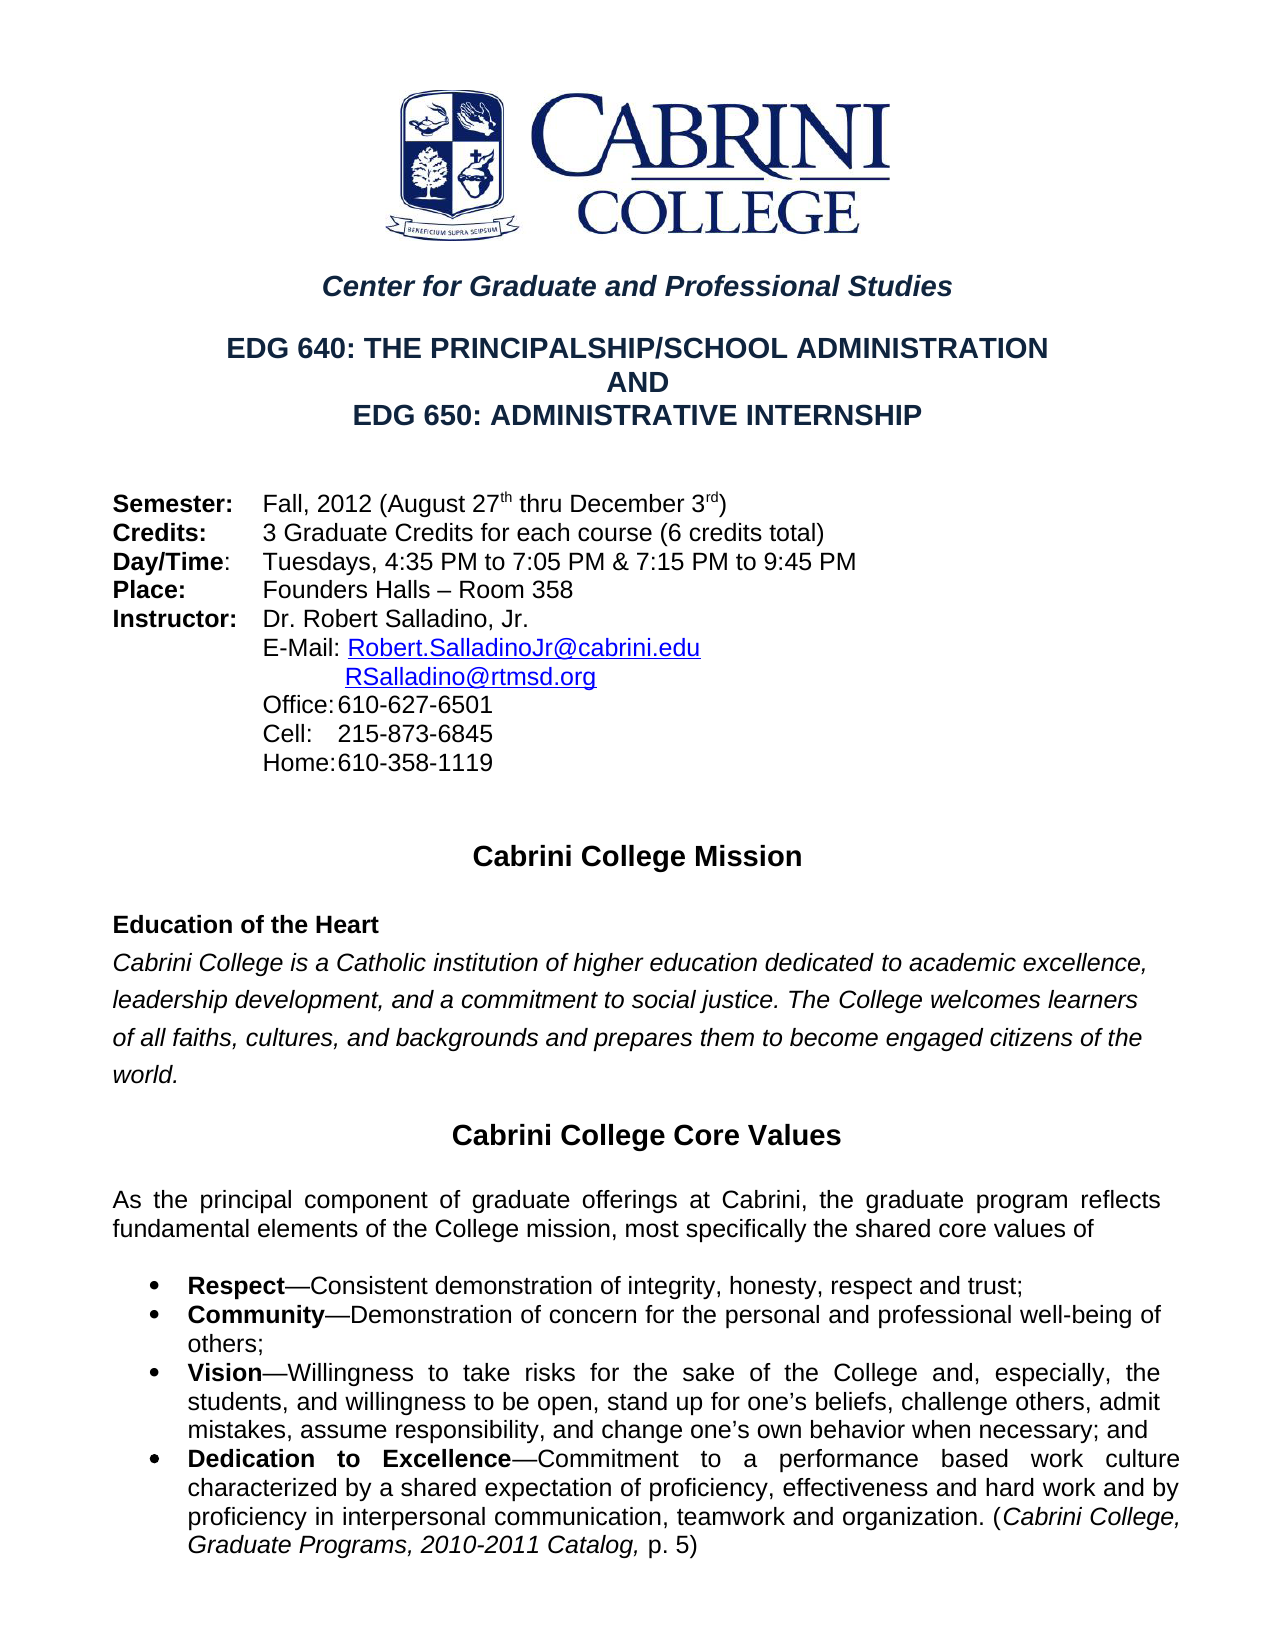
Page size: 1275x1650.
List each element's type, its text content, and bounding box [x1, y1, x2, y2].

list Vision—Willingness to take risks for the sake of the College and, especially, the students, and willingness to be open, stand up for one’s beliefs, challenge others, admit mistakes, assume responsibility, and change one’s own behavior when necessary; and [150, 1358, 1162, 1444]
text Office: 610-627-6501 [112, 690, 1162, 719]
text Day/Time: Tuesdays, 4:35 PM to 7:05 PM & 7:15 PM to 9:45 PM [112, 547, 1162, 575]
text Cabrini College Mission [112, 834, 1162, 872]
list Community—Demonstration of concern for the personal and professional well-being of others; [150, 1300, 1162, 1358]
text Credits: 3 Graduate Credits for each course (6 credits total) [112, 518, 1162, 547]
text AND [112, 364, 1162, 398]
text Instructor: Dr. Robert Salladino, Jr. [112, 604, 1162, 633]
text Place: Founders Halls – Room 358 [112, 575, 1162, 604]
text EDG 650: ADMINISTRATIVE INTERNSHIP [112, 398, 1162, 432]
text Cabrini College Core Values [112, 1118, 1181, 1151]
text Home: 610-358-1119 [112, 748, 1162, 777]
text Cell: 215-873-6845 [112, 719, 1162, 748]
text EDG 640: THE PRINCIPALSHIP/SCHOOL ADMINISTRATION [112, 331, 1162, 364]
list Dedication to Excellence—Commitment to a performance based work culture characterized by a shared expectation of proficiency, effectiveness and hard work and by proficiency in interpersonal communication, teamwork and organization. (Cabrini College, Graduate Programs, 2010-2011 Catalog, p. 5) [150, 1444, 1181, 1559]
list Respect—Consistent demonstration of integrity, honesty, respect and trust; [150, 1271, 1162, 1300]
text RSalladino@rtmsd.org [112, 662, 1162, 690]
text As the principal component of graduate offerings at Cabrini, the graduate program reflects fundamental elements of the College mission, most specifically the shared core values of [112, 1185, 1162, 1242]
text E-Mail: Robert.SalladinoJr@cabrini.edu [112, 633, 1162, 662]
text Center for Graduate and Professional Studies [112, 269, 1162, 302]
text Education of the Heart Cabrini College is a Catholic institution of higher education dedicated to academic excellence, leadership development, and a commitment to social justice. The College welcomes learners of all faiths, cultures, and backgrounds and prepares them to become engaged citizens of the world. [112, 901, 1162, 1089]
text Semester: Fall, 2012 (August 27th thru December 3rd) [112, 489, 1162, 518]
